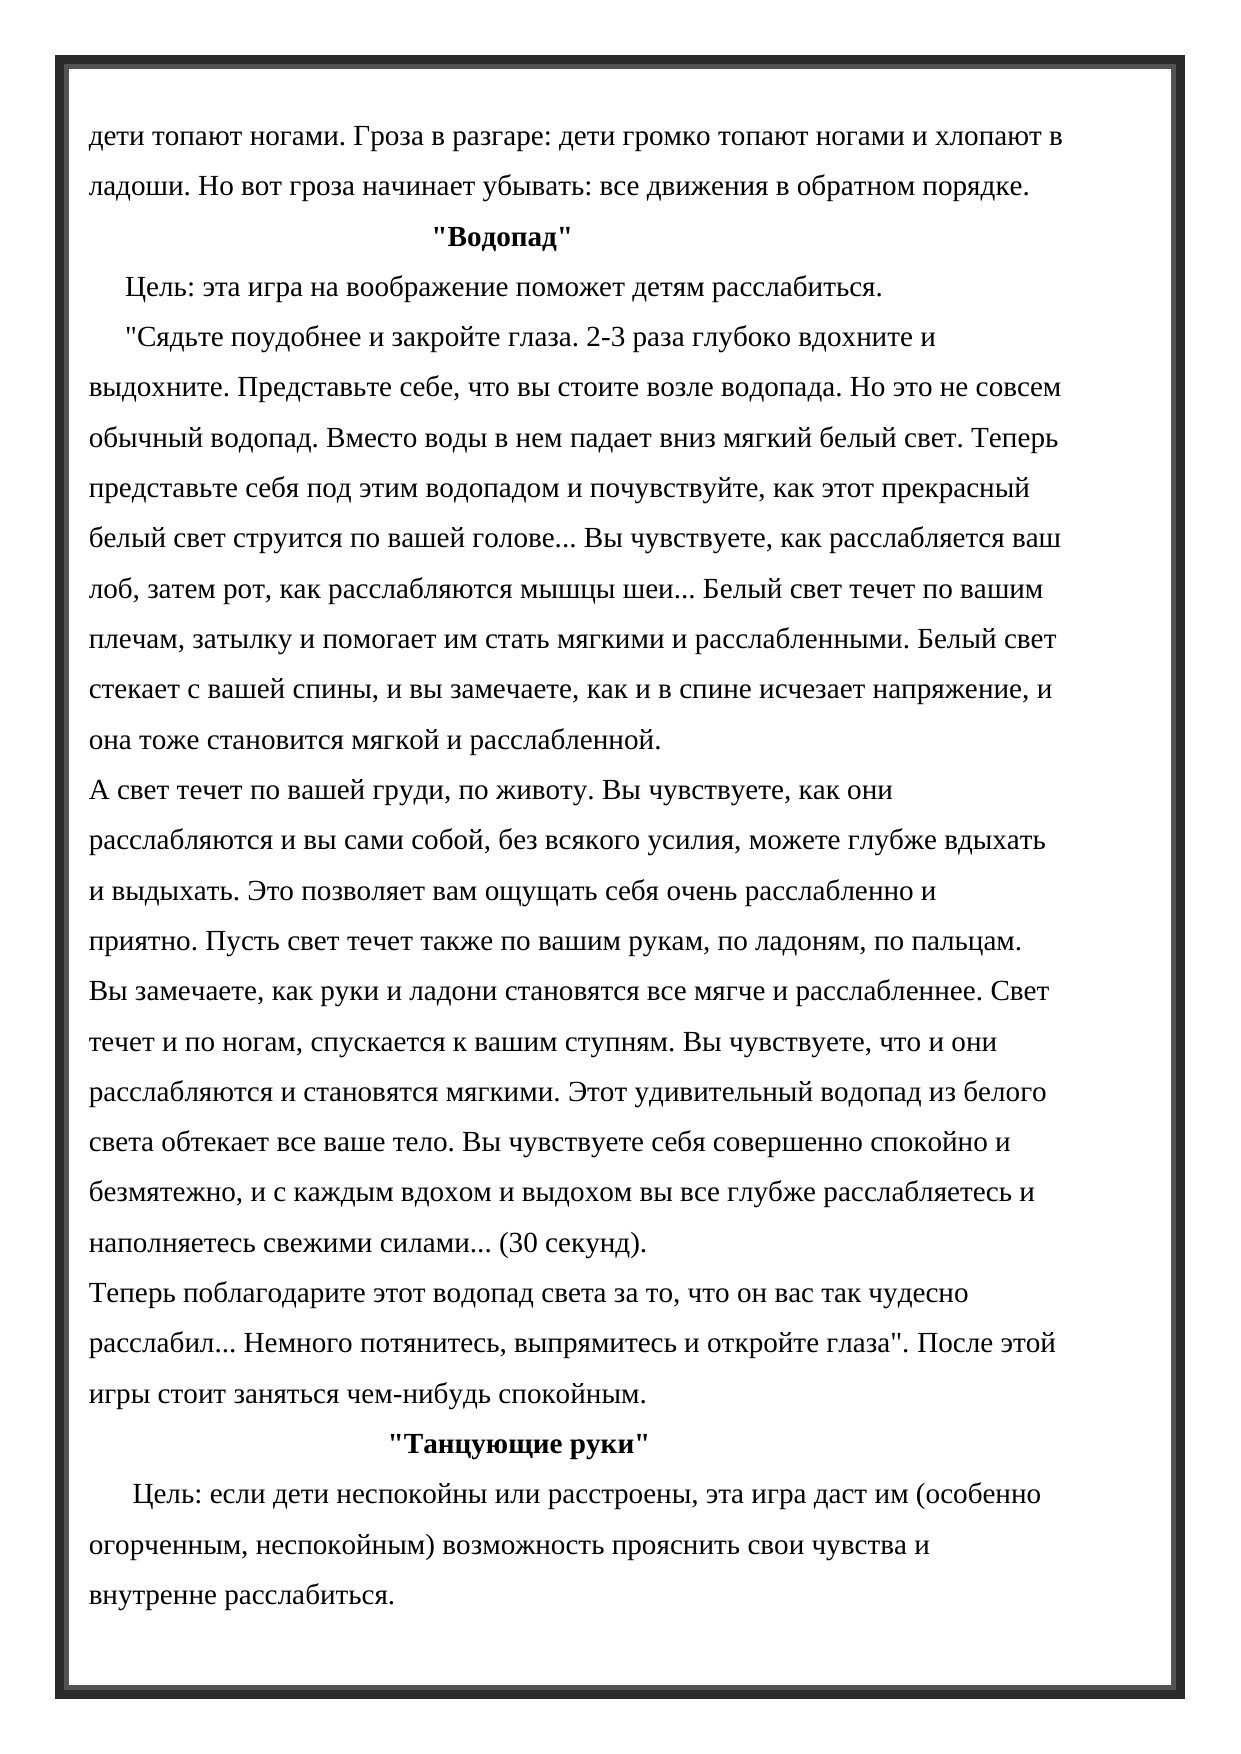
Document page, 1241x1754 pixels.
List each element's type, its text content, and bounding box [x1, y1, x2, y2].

text "Водопад" [88, 219, 1063, 252]
text Цель: если дети неспокойны или расстроены, эта игра даст им (особенно огорченным, неспокойным) возможность прояснить свои чувства и внутренне расслабиться. [88, 1476, 1063, 1611]
text "Танцующие руки" [88, 1426, 1063, 1460]
text Цель: эта игра на воображение поможет детям расслабиться. [88, 269, 1063, 302]
text "Сядьте поудобнее и закройте глаза. 2-3 раза глубоко вдохните и выдохните. Представьте себе, что вы стоите возле водопада. Но это не совсем обычный водопад. Вместо воды в нем падает вниз мягкий белый свет. Теперь представьте себя под этим водопадом и почувствуйте, как этот прекрасный белый свет струится по вашей голове... Вы чувствуете, как расслабляется ваш лоб, затем рот, как расслабляются мышцы шеи... Белый свет течет по вашим плечам, затылку и помогает им стать мягкими и расслабленными. Белый свет стекает с вашей спины, и вы замечаете, как и в спине исчезает напряжение, и она тоже становится мягкой и расслабленной. А свет течет по вашей груди, по животу. Вы чувствуете, как они расслабляются и вы сами собой, без всякого усилия, можете глубже вдыхать и выдыхать. Это позволяет вам ощущать себя очень расслабленно и приятно. Пусть свет течет также по вашим рукам, по ладоням, по пальцам. Вы замечаете, как руки и ладони становятся все мягче и расслабленнее. Свет течет и по ногам, спускается к вашим ступням. Вы чувствуете, что и они расслабляются и становятся мягкими. Этот удивительный водопад из белого света обтекает все ваше тело. Вы чувствуете себя совершенно спокойно и безмятежно, и с каждым вдохом и выдохом вы все глубже расслабляетесь и наполняетесь свежими силами... (30 секунд). Теперь поблагодарите этот водопад света за то, что он вас так чудесно расслабил... Немного потянитесь, выпрямитесь и откройте глаза". После этой игры стоит заняться чем-нибудь спокойным. [88, 319, 1063, 1409]
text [88, 118, 1063, 202]
